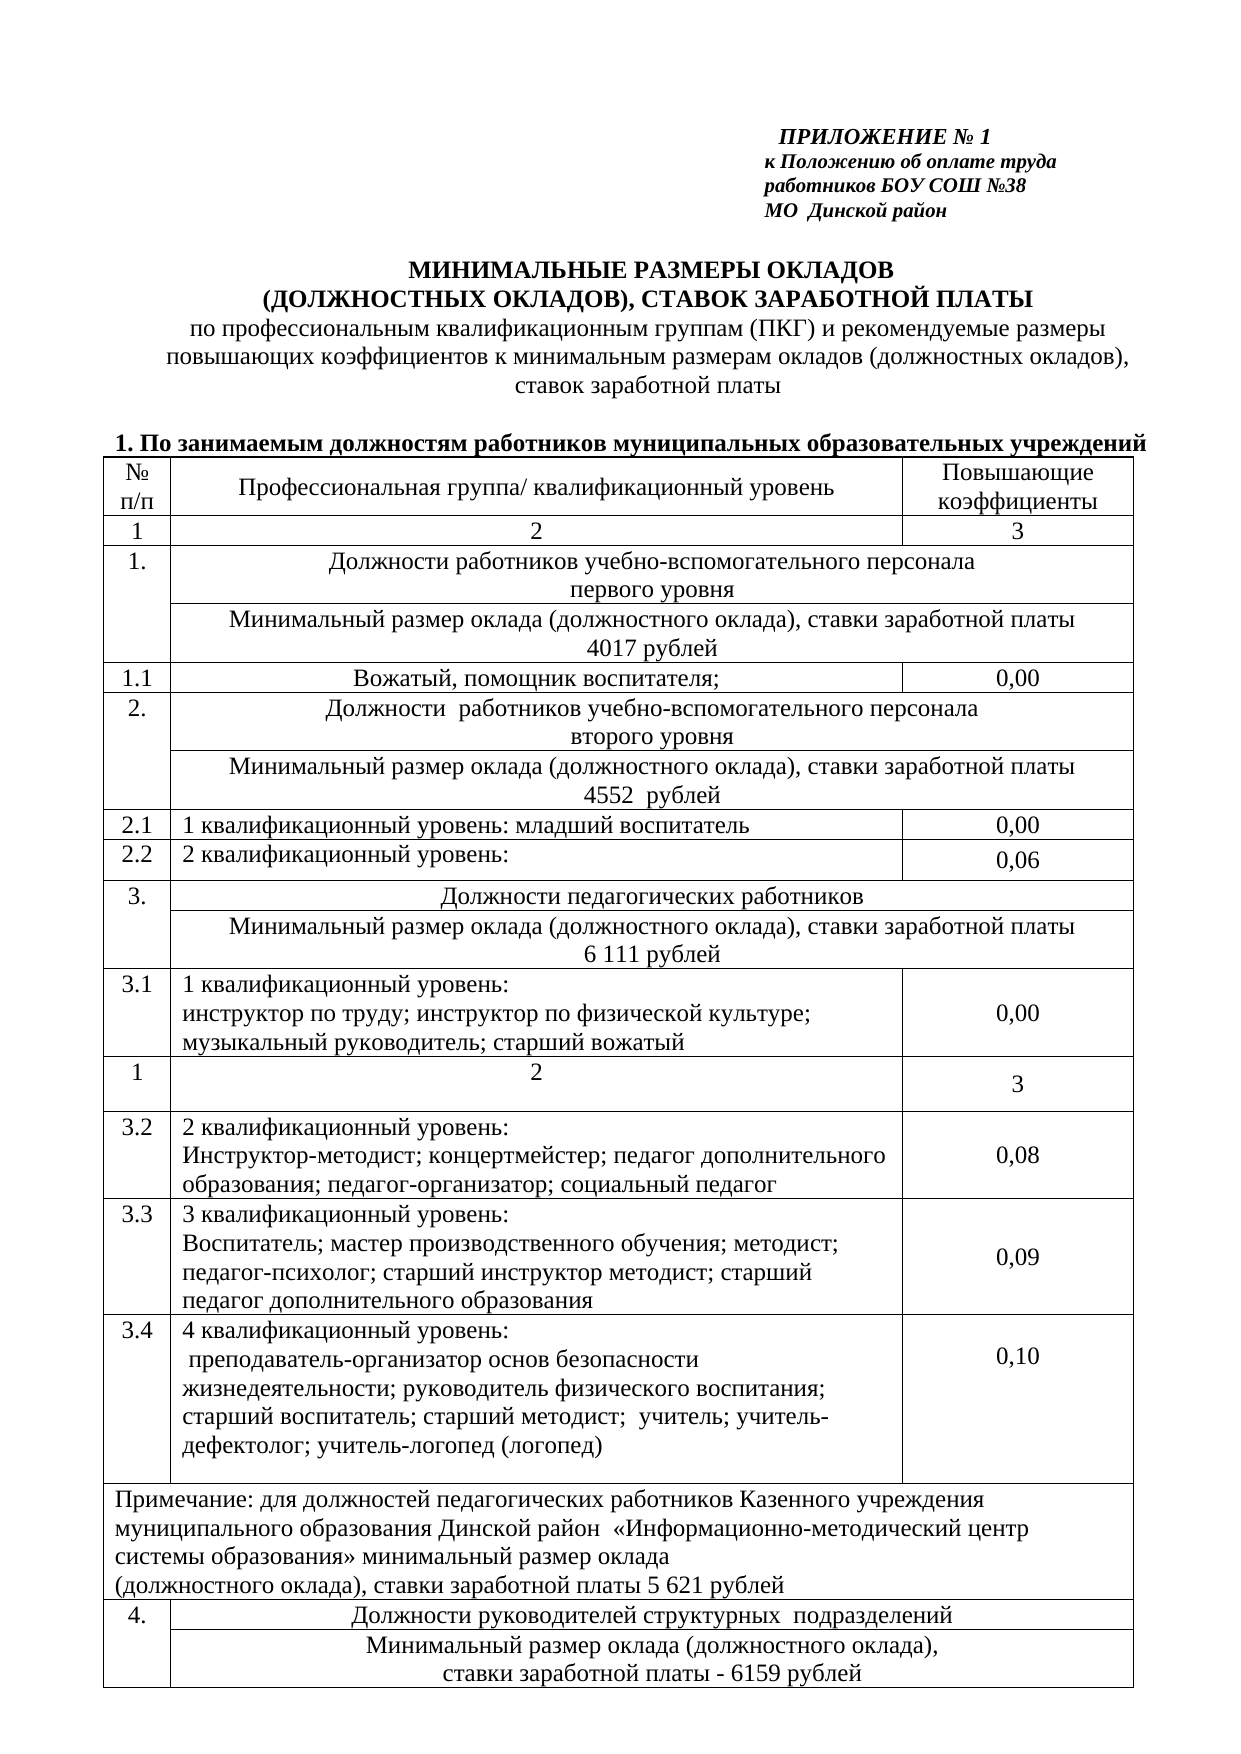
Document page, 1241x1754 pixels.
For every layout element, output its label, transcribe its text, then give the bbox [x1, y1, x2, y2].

table_cell 3.2 [104, 1112, 170, 1198]
table_cell 0,00 [903, 810, 1133, 838]
table_cell Должности педагогических работников [171, 881, 1133, 910]
table_cell 3. [104, 881, 170, 968]
title ПРИЛОЖЕНИЕ № 1 [483, 123, 1181, 149]
table_cell 3.4 [104, 1315, 170, 1483]
table_cell 0,09 [903, 1199, 1133, 1314]
table_cell 1 квалификационный уровень: младший воспитатель [171, 810, 902, 838]
table_cell 2. [104, 693, 170, 809]
table_cell 2 [171, 516, 902, 545]
table_cell 0,06 [903, 840, 1133, 880]
text ставок заработной платы [114, 370, 1181, 399]
table_cell 2.2 [104, 840, 170, 880]
table_cell 0,00 [903, 663, 1133, 692]
table_cell Должности руководителей структурных подразделений [171, 1600, 1133, 1629]
table_header № п/п [104, 458, 170, 515]
text 1. По занимаемым должностям работников муниципальных образовательных учреждений [114, 428, 1181, 456]
table_cell Минимальный размер оклада (должностного оклада), ставки заработной платы - 6159 рублей [171, 1630, 1133, 1687]
table_cell Минимальный размер оклада (должностного оклада), ставки заработной платы 4017 рублей [171, 604, 1133, 662]
table_cell 1 [104, 516, 170, 545]
table_cell 3 квалификационный уровень: Воспитатель; мастер производственного обучения; методист; педагог-психолог; старший инструктор методист; старший педагог дополнительного образования [171, 1199, 902, 1314]
table_cell 0,08 [903, 1112, 1133, 1198]
table_header Повышающие коэффициенты [903, 458, 1133, 515]
text работников БОУ СОШ №38 [749, 173, 1181, 197]
table_cell Должности работников учебно-вспомогательного персонала второго уровня [171, 693, 1133, 750]
table_cell 1 [104, 1057, 170, 1111]
table_cell 1. [104, 546, 170, 662]
table_cell 0,00 [903, 969, 1133, 1056]
table_cell 3.1 [104, 969, 170, 1056]
table_header Профессиональная группа/ квалификационный уровень [171, 458, 902, 515]
text по профессиональным квалификационным группам (ПКГ) и рекомендуемые размеры повышающих коэффициентов к минимальным размерам окладов (должностных окладов), [114, 313, 1181, 370]
text (ДОЛЖНОСТНЫХ ОКЛАДОВ), СТАВОК ЗАРАБОТНОЙ ПЛАТЫ [114, 284, 1181, 313]
table_cell 2.1 [104, 810, 170, 838]
table_cell 3.3 [104, 1199, 170, 1314]
table_cell Вожатый, помощник воспитателя; [171, 663, 902, 692]
table_cell 4 квалификационный уровень: преподаватель-организатор основ безопасности жизнедеятельности; руководитель физического воспитания; старший воспитатель; старший методист; учитель; учитель-дефектолог; учитель-логопед (логопед) [171, 1315, 902, 1483]
table_cell 3 [903, 1057, 1133, 1111]
text к Положению об оплате труда [749, 149, 1181, 173]
table_cell 0,10 [903, 1315, 1133, 1483]
table_cell 3 [903, 516, 1133, 545]
table_cell Минимальный размер оклада (должностного оклада), ставки заработной платы 6 111 рублей [171, 911, 1133, 968]
table_cell 2 [171, 1057, 902, 1111]
table_cell Должности работников учебно-вспомогательного персонала первого уровня [171, 546, 1133, 603]
table_cell 4. [104, 1600, 170, 1687]
table_cell 1.1 [104, 663, 170, 692]
text МО Динской район [749, 197, 1181, 222]
text МИНИМАЛЬНЫЕ РАЗМЕРЫ ОКЛАДОВ [114, 255, 1181, 284]
table_cell Минимальный размер оклада (должностного оклада), ставки заработной платы 4552 рублей [171, 751, 1133, 809]
table_cell 2 квалификационный уровень: Инструктор-методист; концертмейстер; педагог дополнительного образования; педагог-организатор; социальный педагог [171, 1112, 902, 1198]
table_cell 1 квалификационный уровень: инструктор по труду; инструктор по физической культуре; музыкальный руководитель; старший вожатый [171, 969, 902, 1056]
table_cell Примечание: для должностей педагогических работников Казенного учреждения муниципального образования Динской район «Информационно-методический центр системы образования» минимальный размер оклада (должностного оклада), ставки заработной платы 5 621 рублей [104, 1484, 1133, 1599]
table_cell 2 квалификационный уровень: [171, 840, 902, 880]
